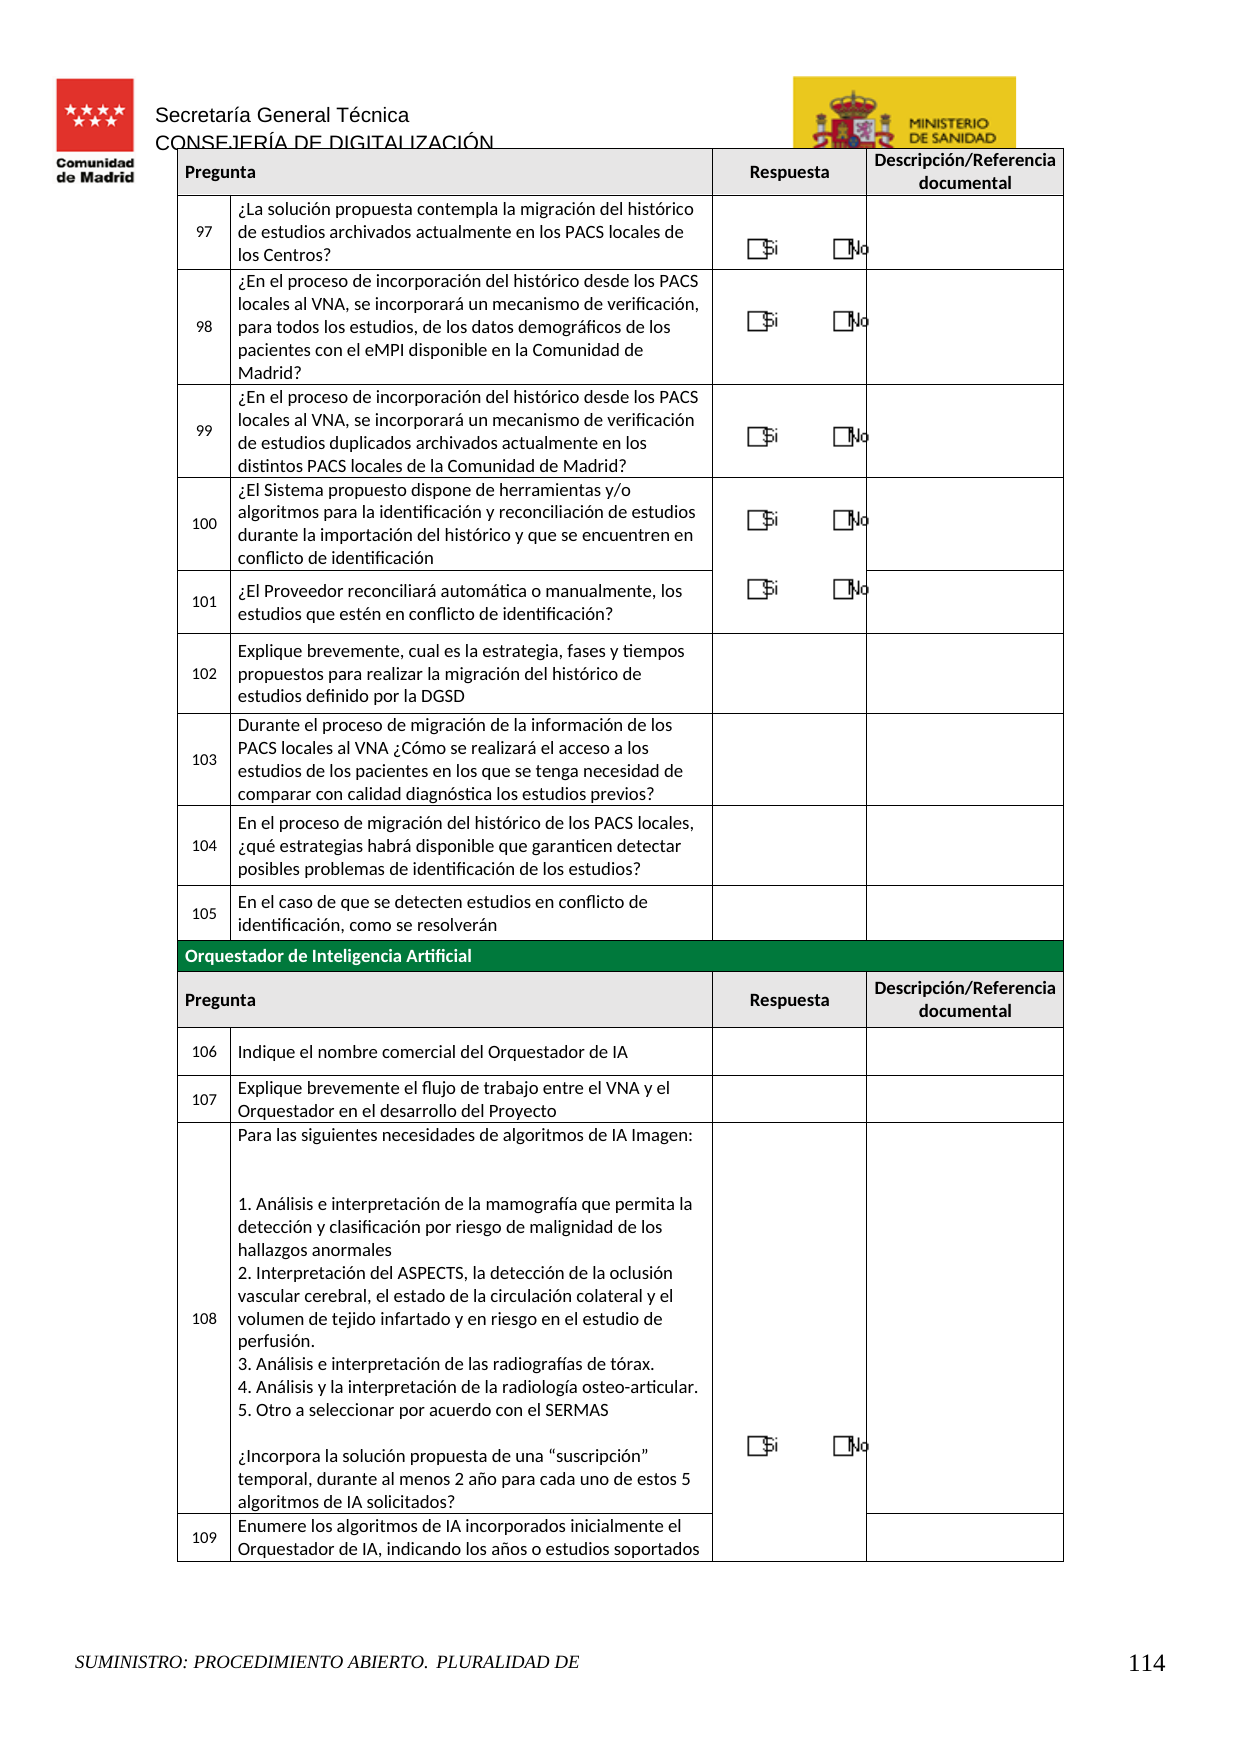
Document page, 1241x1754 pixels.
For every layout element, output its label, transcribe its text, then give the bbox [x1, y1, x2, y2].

table_cell Orquestador de Inteligencia Artificial [178, 941, 1063, 971]
table_cell Pregunta [178, 972, 712, 1027]
table_cell 101 [178, 571, 230, 633]
table_cell ¿El Proveedor reconciliará automática o manualmente, los estudios que estén en conflicto de identificación? [231, 571, 712, 633]
table_cell [867, 478, 1063, 569]
picture [740, 480, 796, 562]
table_cell [713, 270, 866, 384]
table_cell Indique el nombre comercial del Orquestador de IA [231, 1028, 712, 1074]
picture [792, 76, 1017, 148]
table_cell [713, 886, 866, 940]
picture [826, 418, 881, 456]
table_cell Explique brevemente, cual es la estrategia, fases y tiempos propuestos para realizar la migración del histórico de estudios definido por la DGSD [231, 634, 712, 712]
table_cell [867, 714, 1063, 805]
table_cell ¿El Sistema propuesto dispone de herramientas y/o algoritmos para la identificación y reconciliación de estudios durante la importación del histórico y que se encuentren en conflicto de identificación [231, 478, 712, 569]
table_cell 98 [178, 270, 230, 384]
table_cell [867, 571, 1063, 633]
table_cell Explique brevemente el flujo de trabajo entre el VNA y el Orquestador en el desarrollo del Proyecto [231, 1076, 712, 1122]
table_cell Descripción/Referencia documental [867, 149, 1063, 194]
table_cell [867, 634, 1063, 712]
table_cell [867, 1028, 1063, 1074]
picture [52, 76, 137, 184]
table_cell 100 [178, 478, 230, 569]
table_cell [713, 1076, 866, 1122]
table_cell ¿La solución propuesta contempla la migración del histórico de estudios archivados actualmente en los PACS locales de los Centros? [231, 196, 712, 268]
table_cell Enumere los algoritmos de IA incorporados inicialmente el Orquestador de IA, indicando los años o estudios soportados [231, 1514, 712, 1561]
table_cell En el caso de que se detecten estudios en conflicto de identificación, como se resolverán [231, 886, 712, 940]
table_cell ¿En el proceso de incorporación del histórico desde los PACS locales al VNA, se incorporará un mecanismo de verificación, para todos los estudios, de los datos demográficos de los pacientes con el eMPI disponible en la Comunidad de Madrid? [231, 270, 712, 384]
table_cell [867, 270, 1063, 384]
picture [826, 1417, 881, 1475]
picture [826, 480, 881, 562]
table_cell [713, 385, 866, 477]
picture [740, 418, 796, 456]
table_cell 103 [178, 714, 230, 805]
table_cell [713, 714, 866, 805]
table_cell 105 [178, 886, 230, 940]
table_cell [867, 1123, 1063, 1513]
picture [826, 228, 881, 269]
picture [826, 570, 881, 609]
table_cell 109 [178, 1514, 230, 1561]
picture [826, 302, 881, 341]
table_cell 107 [178, 1076, 230, 1122]
table_cell Respuesta [713, 972, 866, 1027]
picture [740, 302, 796, 341]
table_cell 106 [178, 1028, 230, 1074]
table_cell 97 [178, 196, 230, 268]
picture [740, 570, 796, 609]
table_cell [867, 385, 1063, 477]
table_cell [867, 886, 1063, 940]
table_cell [713, 1028, 866, 1074]
table_cell 99 [178, 385, 230, 477]
table_cell En el proceso de migración del histórico de los PACS locales, ¿qué estrategias habrá disponible que garanticen detectar posibles problemas de identificación de los estudios? [231, 806, 712, 885]
table_cell [867, 806, 1063, 885]
table_cell [713, 196, 866, 268]
picture [740, 1417, 796, 1475]
table_cell Descripción/Referencia documental [867, 972, 1063, 1027]
table_cell 102 [178, 634, 230, 712]
table_cell Durante el proceso de migración de la información de los PACS locales al VNA ¿Cómo se realizará el acceso a los estudios de los pacientes en los que se tenga necesidad de comparar con calidad diagnóstica los estudios previos? [231, 714, 712, 805]
table_cell ¿En el proceso de incorporación del histórico desde los PACS locales al VNA, se incorporará un mecanismo de verificación de estudios duplicados archivados actualmente en los distintos PACS locales de la Comunidad de Madrid? [231, 385, 712, 477]
table_cell Para las siguientes necesidades de algoritmos de IA Imagen: 1. Análisis e interpretación de la mamografía que permita la detección y clasificación por riesgo de malignidad de los hallazgos anormales 2. Interpretación del ASPECTS, la detección de la oclusión vascular cerebral, el estado de la circulación colateral y el volumen de tejido infartado y en riesgo en el estudio de perfusión. 3. Análisis e interpretación de las radiografías de tórax. 4. Análisis y la interpretación de la radiología osteo-articular. 5. Otro a seleccionar por acuerdo con el SERMAS ¿Incorpora la solución propuesta de una “suscripción” temporal, durante al menos 2 año para cada uno de estos 5 algoritmos de IA solicitados? [231, 1123, 712, 1513]
table_cell [867, 1514, 1063, 1561]
table_cell Respuesta [713, 149, 866, 194]
table_cell 108 [178, 1123, 230, 1513]
table_cell [867, 1076, 1063, 1122]
picture [740, 228, 796, 269]
table_cell [713, 806, 866, 885]
table_cell [713, 478, 866, 633]
table_cell Pregunta [178, 149, 712, 194]
table_cell [713, 634, 866, 712]
table_cell [867, 196, 1063, 268]
table_cell 104 [178, 806, 230, 885]
table_cell [713, 1123, 866, 1561]
